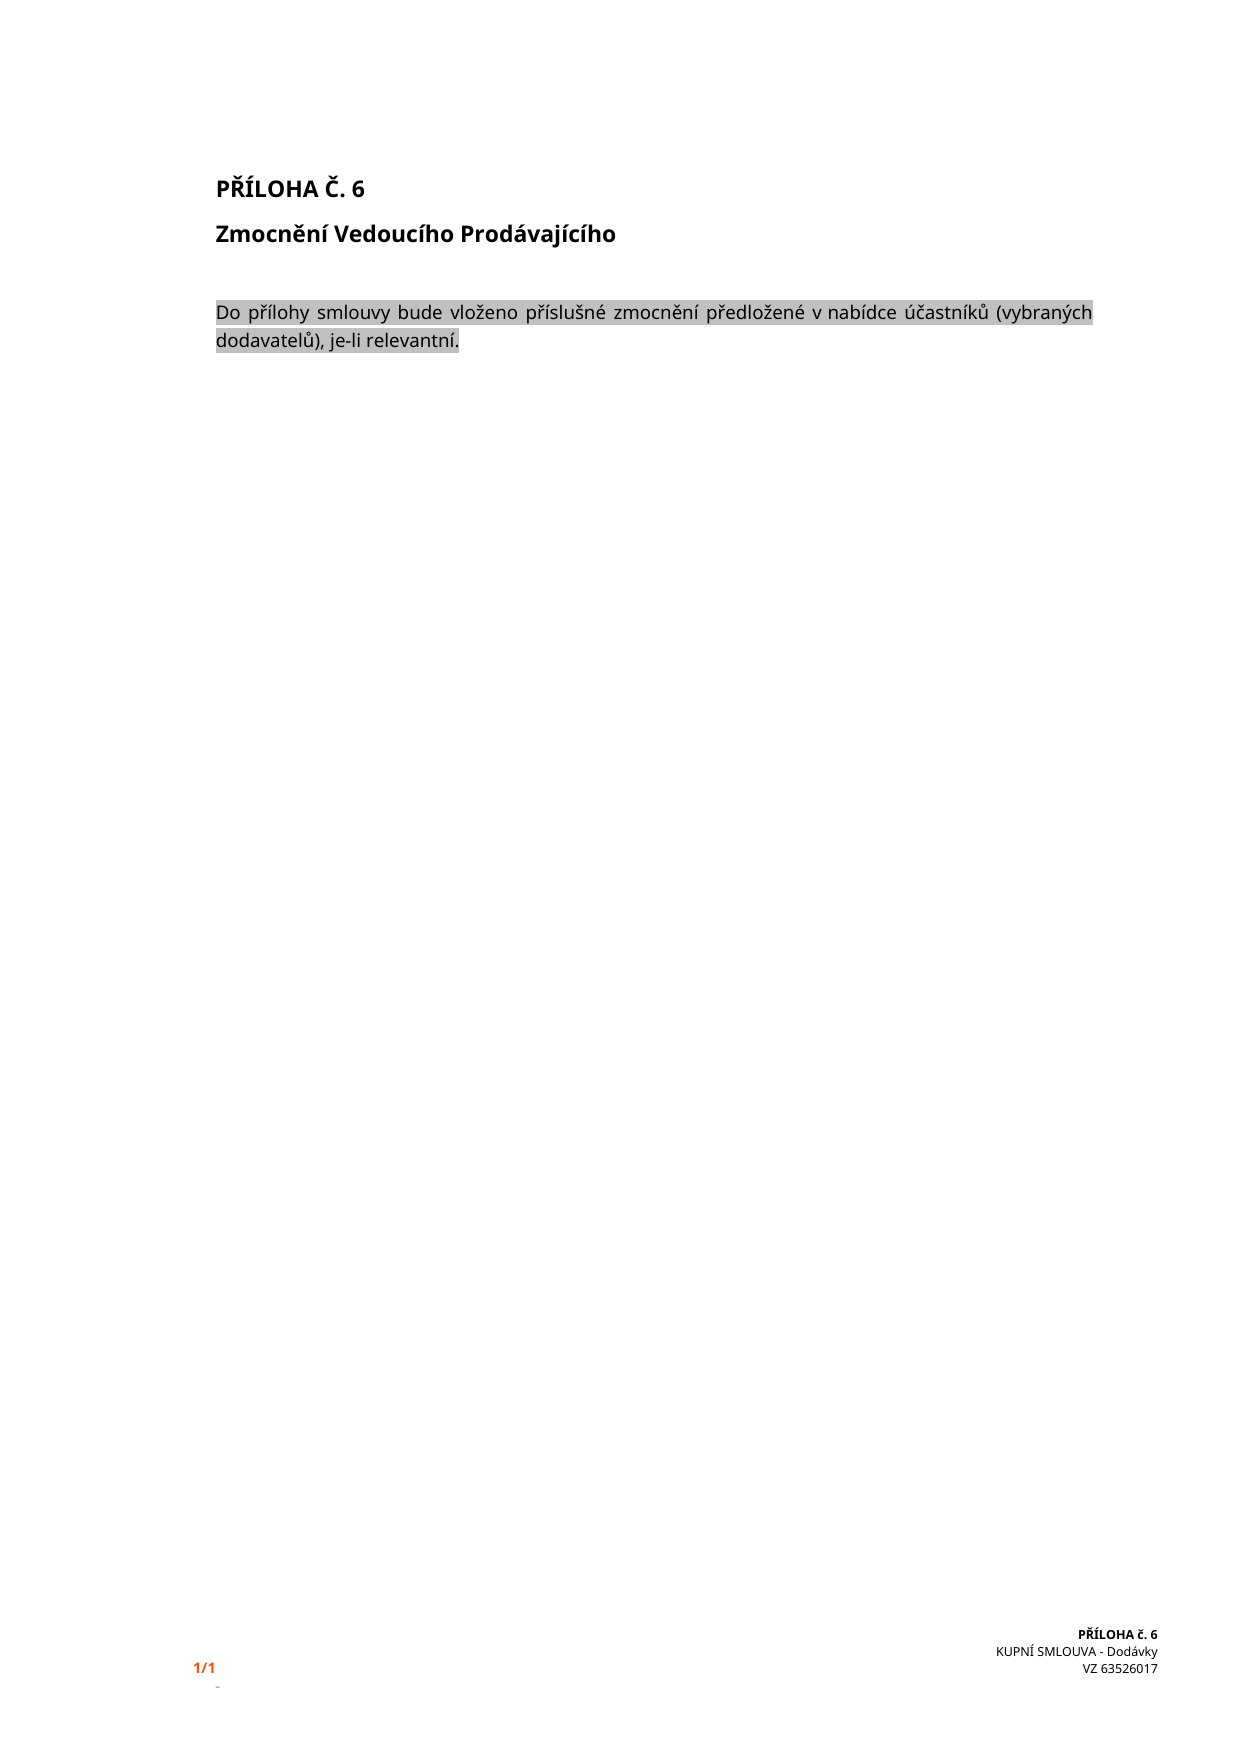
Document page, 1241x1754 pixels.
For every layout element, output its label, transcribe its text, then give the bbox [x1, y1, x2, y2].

text Zmocnění Vedoucího Prodávajícího [216, 219, 1093, 248]
text Příloha č. 6 [216, 172, 1093, 204]
text Do přílohy smlouvy bude vloženo příslušné zmocnění předložené v nabídce účastníků (vybraných dodavatelů), je-li relevantní. [216, 325, 1093, 353]
